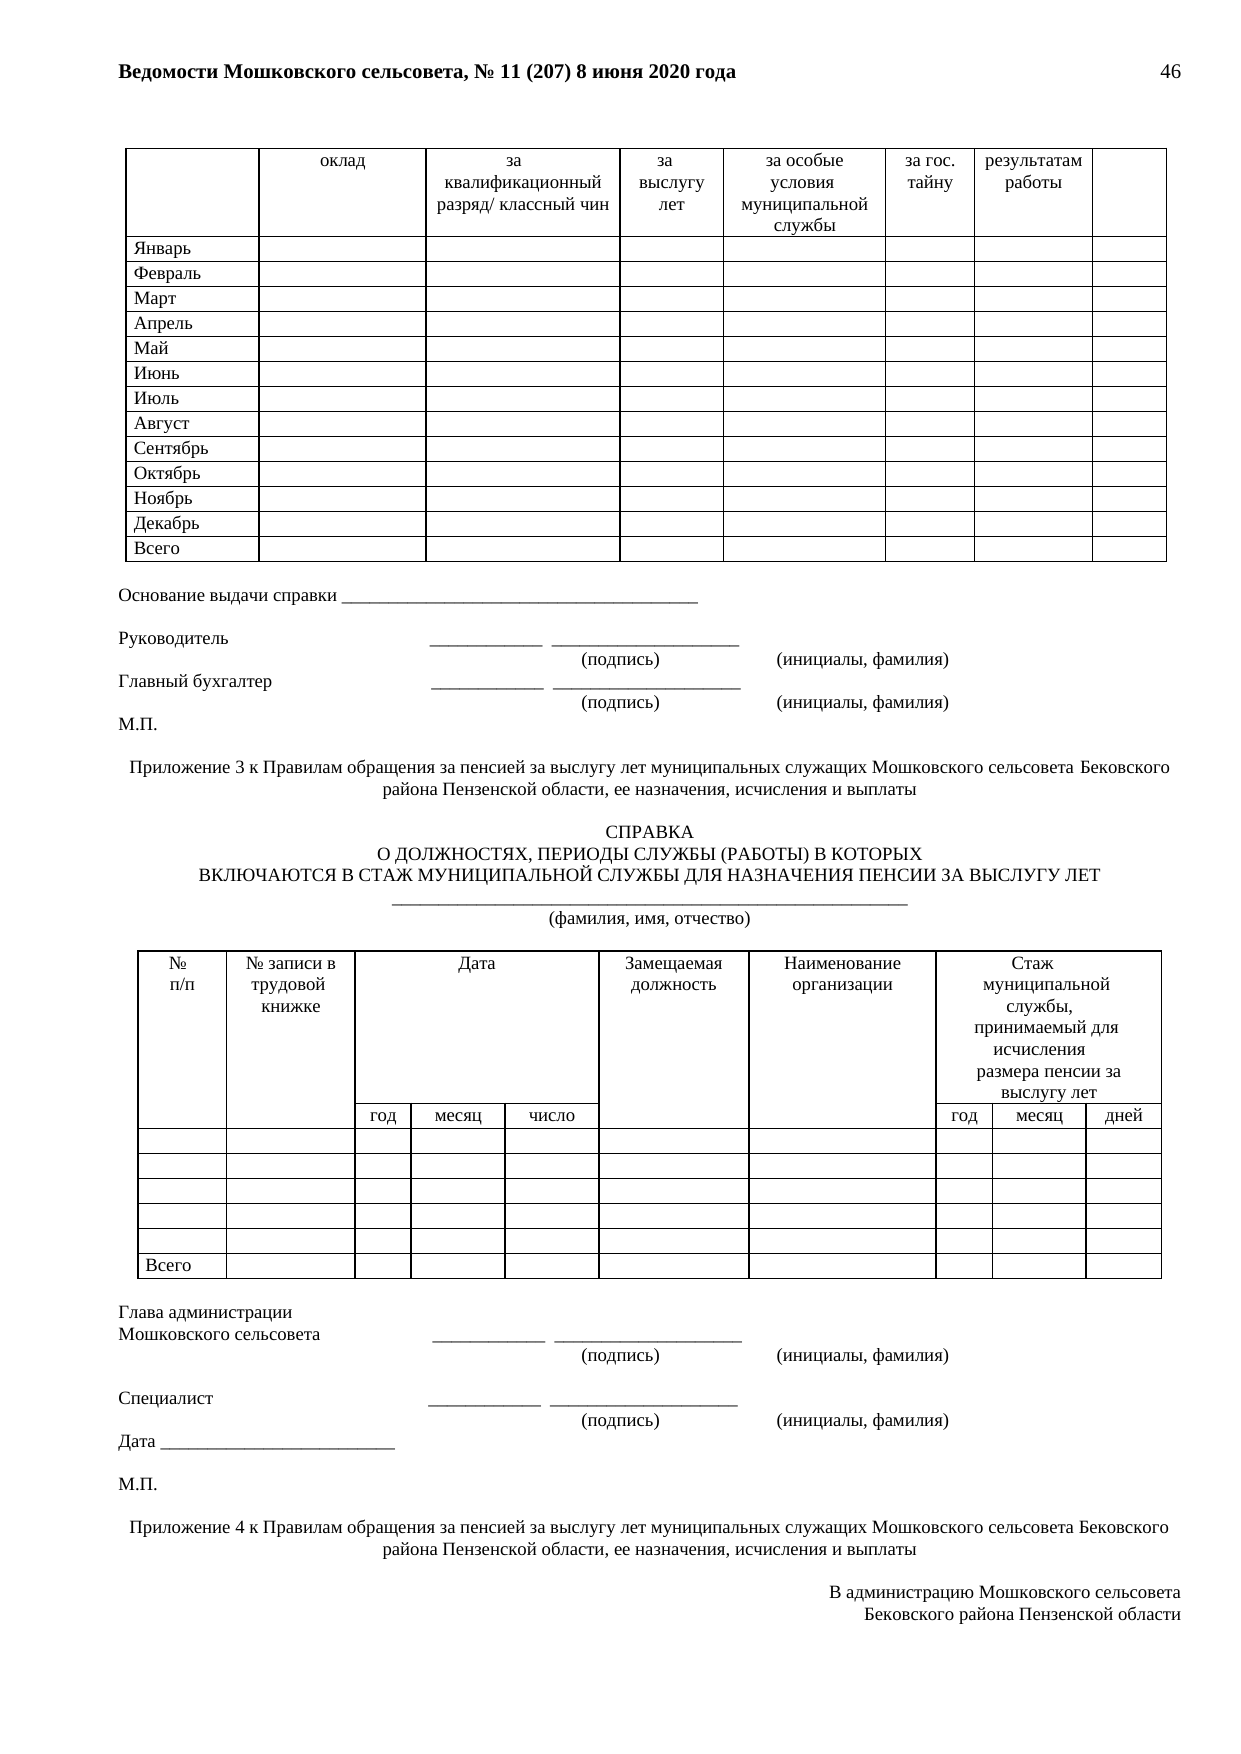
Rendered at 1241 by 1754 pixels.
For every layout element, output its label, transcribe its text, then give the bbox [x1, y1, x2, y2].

text (подпись) (инициалы, фамилия) [118, 691, 1181, 713]
table_cell [975, 487, 1092, 511]
table_cell [886, 362, 974, 386]
table_header Дата [356, 952, 598, 1103]
table_cell [621, 312, 723, 336]
table_cell [356, 1204, 410, 1228]
table_cell [1093, 362, 1166, 386]
table_cell [356, 1254, 410, 1278]
table_cell [621, 387, 723, 411]
table_cell [1087, 1229, 1161, 1253]
table_cell [427, 362, 619, 386]
table_cell за выслугу лет [621, 149, 723, 236]
table_cell [412, 1129, 504, 1153]
table_cell [506, 1254, 598, 1278]
table_cell [427, 337, 619, 361]
table_cell [356, 1129, 410, 1153]
table_cell [1093, 237, 1166, 261]
text (подпись) (инициалы, фамилия) [118, 648, 1181, 670]
table_cell Всего [127, 537, 258, 561]
table_cell [260, 287, 425, 311]
text (подпись) (инициалы, фамилия) [118, 1409, 1181, 1430]
text М.П. [118, 1473, 1181, 1495]
table_cell [139, 1204, 226, 1228]
table_cell [993, 1254, 1085, 1278]
table_cell [724, 537, 885, 561]
table_cell [427, 237, 619, 261]
table_cell [993, 1204, 1085, 1228]
text Дата _________________________ [118, 1430, 1181, 1452]
table_cell [724, 337, 885, 361]
table_cell [412, 1254, 504, 1278]
table_cell [227, 1129, 354, 1153]
table_cell за гос. тайну [886, 149, 974, 236]
table_cell [993, 1229, 1085, 1253]
table_cell [227, 1179, 354, 1203]
table_cell [227, 1229, 354, 1253]
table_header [975, 149, 1092, 236]
table_header Стаж муниципальной службы, принимаемый для исчисления размера пенсии за выслугу лет [937, 952, 1161, 1103]
table_header № п/п [139, 952, 226, 1128]
table_cell [1093, 512, 1166, 536]
text СПРАВКА [118, 821, 1181, 842]
table_cell [993, 1154, 1085, 1178]
table_cell Июль [127, 387, 258, 411]
table_cell [1087, 1179, 1161, 1203]
table_cell [937, 1229, 992, 1253]
text Глава администрации [118, 1301, 1181, 1322]
table_cell [260, 337, 425, 361]
table_cell Сентябрь [127, 437, 258, 461]
table_cell Январь [127, 237, 258, 261]
table_cell [621, 487, 723, 511]
table_cell [506, 1179, 598, 1203]
table_cell [356, 1154, 410, 1178]
text (фамилия, имя, отчество) [118, 907, 1181, 929]
table_cell Всего [139, 1254, 226, 1278]
table_cell число [506, 1104, 598, 1128]
table_cell [1087, 1254, 1161, 1278]
table_cell [621, 537, 723, 561]
table_cell [1093, 337, 1166, 361]
table_cell [356, 1229, 410, 1253]
text ВКЛЮЧАЮТСЯ В СТАЖ МУНИЦИПАЛЬНОЙ СЛУЖБЫ ДЛЯ НАЗНАЧЕНИЯ ПЕНСИИ ЗА ВЫСЛУГУ ЛЕТ [118, 864, 1181, 886]
table_cell [506, 1204, 598, 1228]
table_header Наименование организации [750, 952, 935, 1128]
table_cell [750, 1229, 935, 1253]
table_cell [427, 537, 619, 561]
text Приложение 4 к Правилам обращения за пенсией за выслугу лет муниципальных служащих Мошковского сельсовета Бековского района Пензенской области, ее назначения, исчисления и выплаты [118, 1516, 1181, 1559]
table_cell [139, 1154, 226, 1178]
table_cell [260, 462, 425, 486]
table_cell Декабрь [127, 512, 258, 536]
table_cell [886, 312, 974, 336]
table_cell [600, 1154, 748, 1178]
table_cell [260, 362, 425, 386]
table_cell [886, 387, 974, 411]
table_cell [600, 1129, 748, 1153]
table_cell [621, 512, 723, 536]
table_cell [600, 1254, 748, 1278]
table_cell [886, 237, 974, 261]
table_cell [139, 1129, 226, 1153]
text О ДОЛЖНОСТЯХ, ПЕРИОДЫ СЛУЖБЫ (РАБОТЫ) В КОТОРЫХ [118, 842, 1181, 864]
table_cell [506, 1229, 598, 1253]
table_cell [260, 312, 425, 336]
table_cell [260, 537, 425, 561]
table_cell [427, 412, 619, 436]
table_cell [1093, 437, 1166, 461]
table_cell [260, 237, 425, 261]
table_cell Май [127, 337, 258, 361]
table_cell [139, 1179, 226, 1203]
table_cell [227, 1154, 354, 1178]
table_cell [724, 412, 885, 436]
text Приложение 3 к Правилам обращения за пенсией за выслугу лет муниципальных служащих Мошковского сельсовета Бековского района Пензенской области, ее назначения, исчисления и выплаты [118, 756, 1181, 799]
table_cell [750, 1154, 935, 1178]
table_cell [427, 462, 619, 486]
table_cell [260, 487, 425, 511]
table_cell месяц [993, 1104, 1085, 1128]
table_cell [227, 1254, 354, 1278]
table_cell [427, 512, 619, 536]
table_cell [412, 1229, 504, 1253]
table_cell [412, 1204, 504, 1228]
table_cell [724, 437, 885, 461]
table_cell за особые условия муниципальной службы [724, 149, 885, 236]
text В администрацию Мошковского сельсовета [118, 1581, 1181, 1603]
table_cell [993, 1179, 1085, 1203]
table_cell [260, 512, 425, 536]
table_cell [621, 437, 723, 461]
table_cell [993, 1129, 1085, 1153]
table_cell [724, 312, 885, 336]
table_cell [621, 287, 723, 311]
table_cell [621, 412, 723, 436]
table_cell [621, 362, 723, 386]
table_cell [227, 1204, 354, 1228]
table_cell [937, 1254, 992, 1278]
table_cell [724, 487, 885, 511]
text Бековского района Пензенской области [118, 1603, 1181, 1624]
text М.П. [118, 713, 1181, 734]
table_cell [975, 237, 1092, 261]
table_cell [427, 287, 619, 311]
table_cell год [937, 1104, 992, 1128]
table_cell [1087, 1204, 1161, 1228]
table_cell [724, 387, 885, 411]
table_cell [724, 362, 885, 386]
table_cell [506, 1154, 598, 1178]
table_cell [975, 362, 1092, 386]
table_cell [886, 512, 974, 536]
table_cell [1087, 1154, 1161, 1178]
table_cell [621, 237, 723, 261]
table_cell [975, 337, 1092, 361]
table_cell [621, 337, 723, 361]
table_cell [427, 387, 619, 411]
table_cell [506, 1129, 598, 1153]
table_cell [886, 537, 974, 561]
table_cell [139, 1229, 226, 1253]
table_cell год [356, 1104, 410, 1128]
table_cell [975, 287, 1092, 311]
table_cell [724, 512, 885, 536]
table_cell [975, 537, 1092, 561]
table_cell [427, 437, 619, 461]
table_cell [260, 437, 425, 461]
table_cell [886, 412, 974, 436]
text Руководитель ____________ ____________________ [118, 627, 1181, 648]
table_cell [724, 462, 885, 486]
text Мошковского сельсовета ____________ ____________________ [118, 1322, 1181, 1344]
text Специалист ____________ ____________________ [118, 1387, 1181, 1409]
table_cell [427, 312, 619, 336]
table_cell [1093, 387, 1166, 411]
table_cell [975, 412, 1092, 436]
table_header Замещаемая должность [600, 952, 748, 1128]
table_cell [937, 1204, 992, 1228]
table_cell [427, 487, 619, 511]
table_cell [412, 1154, 504, 1178]
table_cell [1087, 1129, 1161, 1153]
table_header № записи в трудовой книжке [227, 952, 354, 1128]
table_cell [621, 262, 723, 286]
table_cell [886, 437, 974, 461]
table_cell [975, 512, 1092, 536]
table_cell дней [1087, 1104, 1161, 1128]
table_cell [975, 312, 1092, 336]
table_cell [975, 387, 1092, 411]
table_header Месяцы [127, 149, 258, 236]
table_cell [937, 1179, 992, 1203]
table_cell [937, 1129, 992, 1153]
table_cell [427, 262, 619, 286]
table_cell Июнь [127, 362, 258, 386]
table_cell [600, 1179, 748, 1203]
table_cell [724, 262, 885, 286]
text (подпись) (инициалы, фамилия) [118, 1344, 1181, 1366]
table_cell [750, 1204, 935, 1228]
table_cell [1093, 312, 1166, 336]
table_cell [600, 1229, 748, 1253]
table_cell [412, 1179, 504, 1203]
table_header Итого [1093, 149, 1166, 236]
table_cell [724, 237, 885, 261]
table_cell Март [127, 287, 258, 311]
table_cell [886, 287, 974, 311]
table_cell Апрель [127, 312, 258, 336]
table_cell [750, 1129, 935, 1153]
table_cell [621, 462, 723, 486]
table_cell [886, 487, 974, 511]
table_cell Февраль [127, 262, 258, 286]
table_cell [886, 462, 974, 486]
table_cell за квалификационный разряд/ классный чин [427, 149, 619, 236]
table_cell [750, 1254, 935, 1278]
table_cell [260, 262, 425, 286]
table_cell [886, 262, 974, 286]
table_cell [1093, 262, 1166, 286]
table_header Должностной оклад [260, 149, 425, 236]
table_cell [975, 437, 1092, 461]
table_cell Октябрь [127, 462, 258, 486]
table_cell [260, 387, 425, 411]
table_cell [260, 412, 425, 436]
table_cell [975, 262, 1092, 286]
table_cell [1093, 487, 1166, 511]
table_cell [724, 287, 885, 311]
table_cell Ноябрь [127, 487, 258, 511]
table_cell [937, 1154, 992, 1178]
table_cell месяц [412, 1104, 504, 1128]
table_cell [750, 1179, 935, 1203]
table_cell [356, 1179, 410, 1203]
text Основание выдачи справки ______________________________________ [118, 584, 1181, 605]
table_cell [1093, 462, 1166, 486]
table_cell [1093, 537, 1166, 561]
table_cell [1093, 287, 1166, 311]
table_cell [600, 1204, 748, 1228]
table_cell [886, 337, 974, 361]
table_cell Август [127, 412, 258, 436]
table_cell [975, 462, 1092, 486]
table_cell [1093, 412, 1166, 436]
text _______________________________________________________ [118, 886, 1181, 907]
text Главный бухгалтер ____________ ____________________ [118, 670, 1181, 691]
